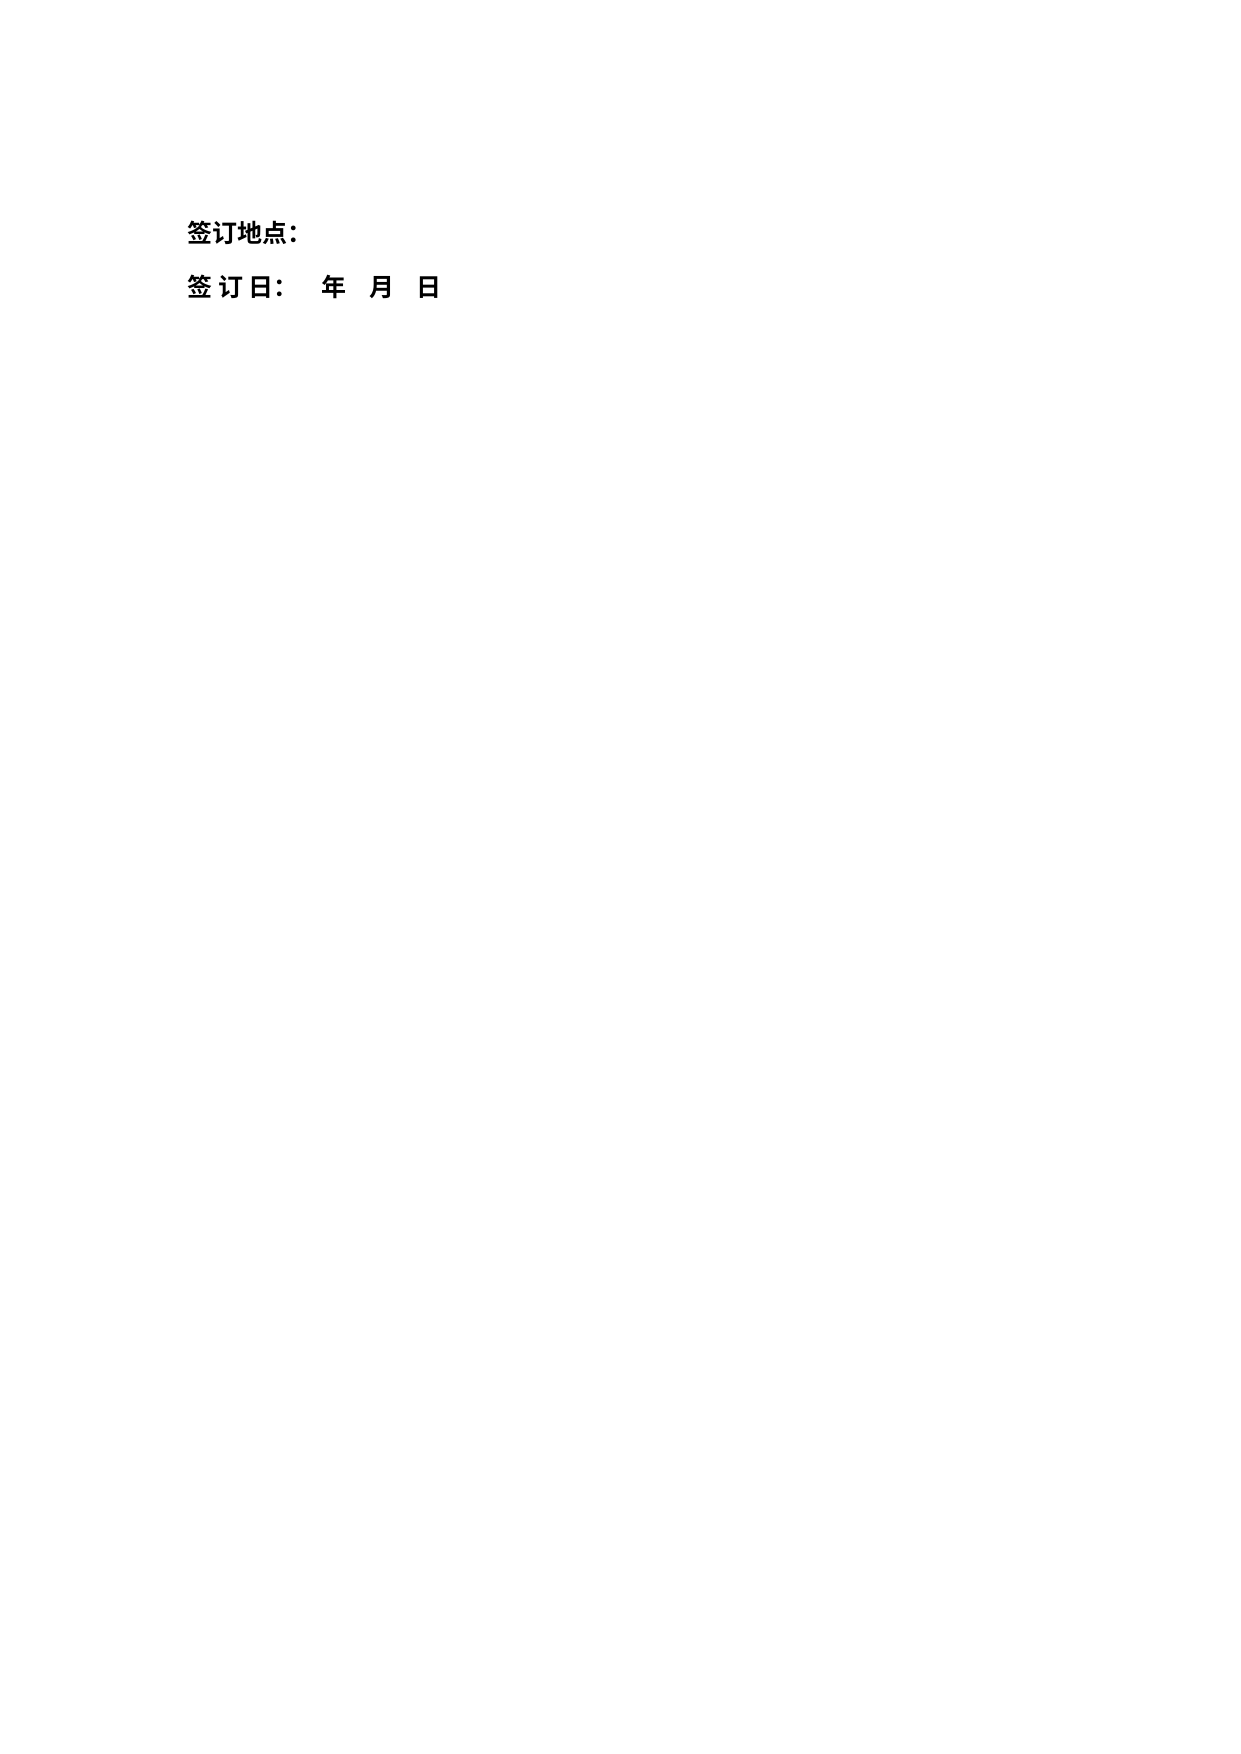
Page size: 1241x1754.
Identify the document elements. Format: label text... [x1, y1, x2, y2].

text 签订地点： [187, 213, 1050, 249]
text 签 订 日： 年 月 日 [187, 267, 1050, 304]
